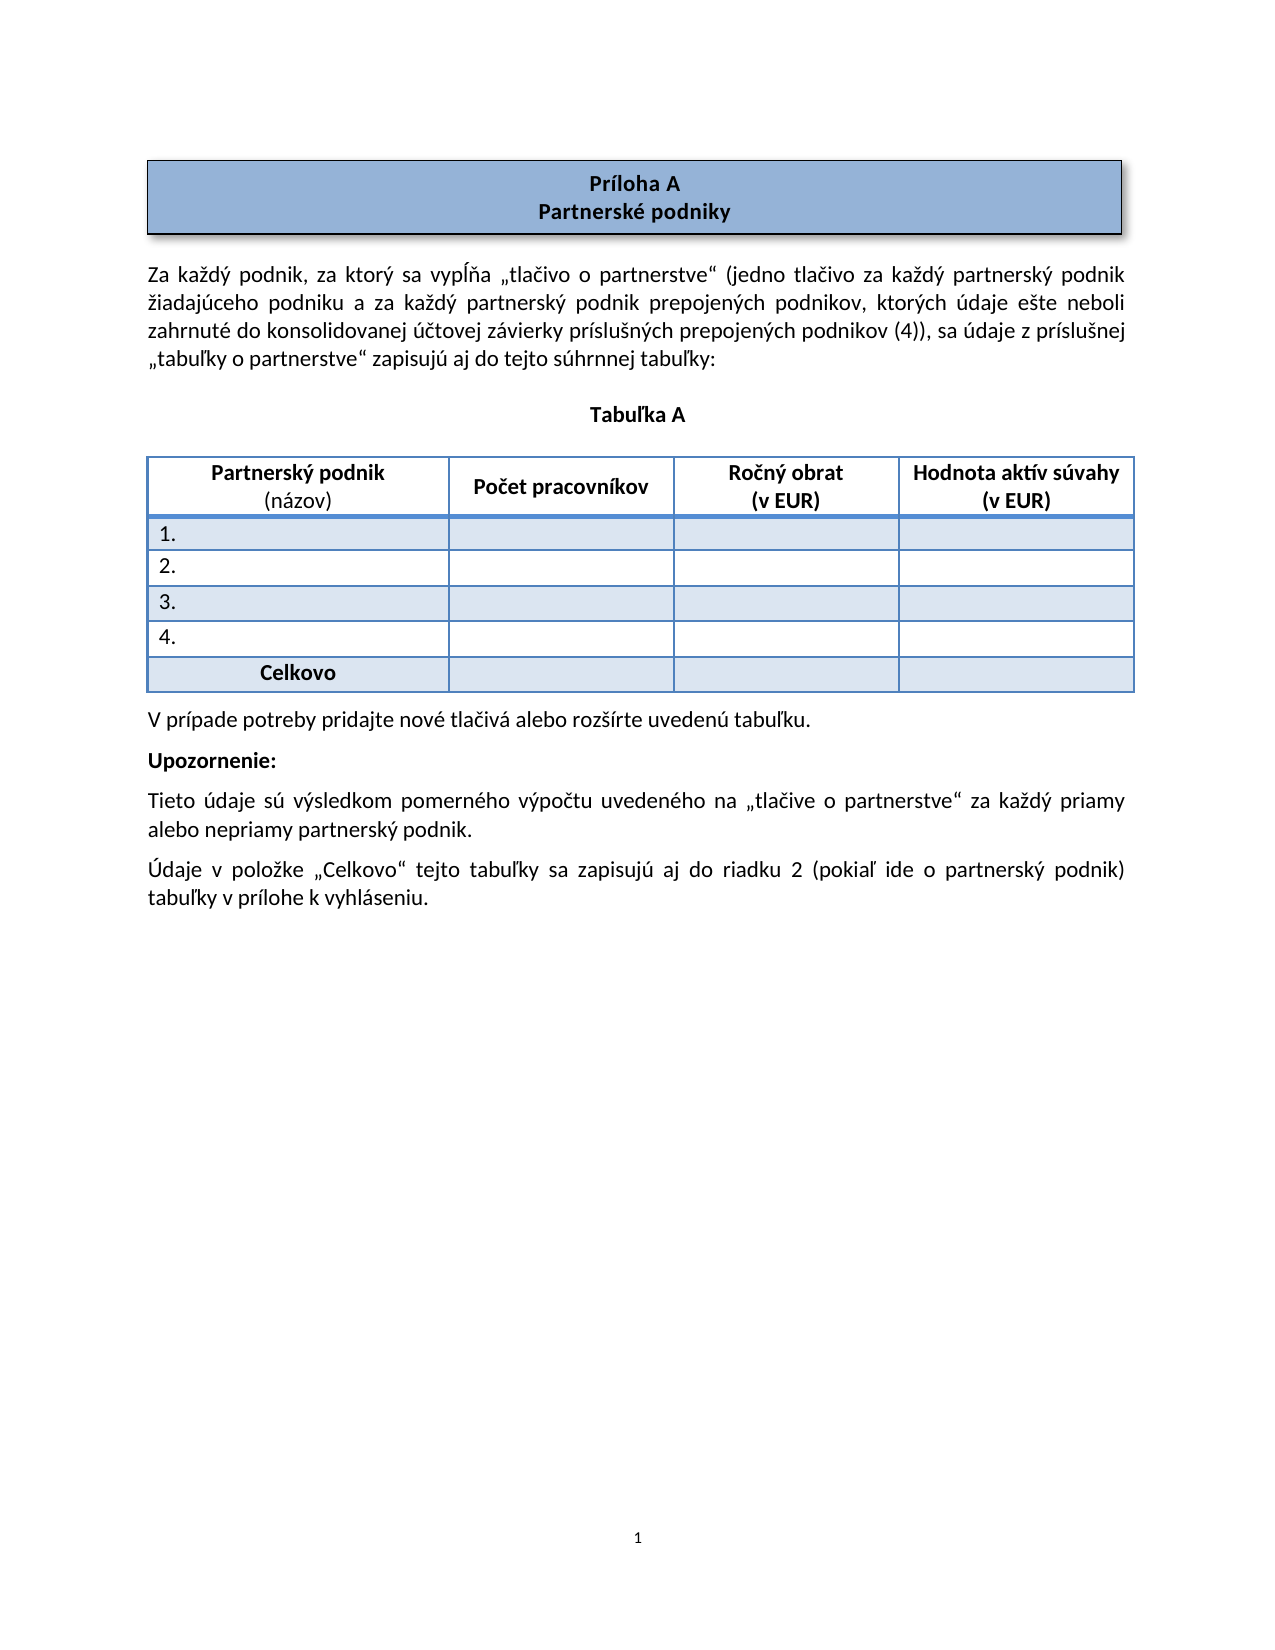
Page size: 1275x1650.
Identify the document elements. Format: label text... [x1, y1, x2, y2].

table_cell [900, 587, 1133, 620]
table_cell [450, 622, 673, 656]
text Údaje v položke „Celkovo“ tejto tabuľky sa zapisujú aj do riadku 2 (pokiaľ ide o partnerský podnik) tabuľky v prílohe k vyhláseniu. [148, 855, 1127, 911]
table_cell [450, 587, 673, 620]
table_cell [450, 658, 673, 691]
text Za každý podnik, za ktorý sa vypĺňa „tlačivo o partnerstve“ (jedno tlačivo za každý partnerský podnik žiadajúceho podniku a za každý partnerský podnik prepojených podnikov, ktorých údaje ešte neboli zahrnuté do konsolidovanej účtovej závierky príslušných prepojených podnikov (4)), sa údaje z príslušnej „tabuľky o partnerstve“ zapisujú aj do tejto súhrnnej tabuľky: [148, 260, 1127, 372]
table_cell 2. [149, 551, 448, 585]
table_cell [675, 519, 898, 549]
table_cell [450, 551, 673, 585]
table_cell 4. [149, 622, 448, 656]
table_header Hodnota aktív súvahy (v EUR) [900, 458, 1133, 514]
text V prípade potreby pridajte nové tlačivá alebo rozšírte uvedenú tabuľku. [148, 706, 1127, 734]
text Tieto údaje sú výsledkom pomerného výpočtu uvedeného na „tlačive o partnerstve“ za každý priamy alebo nepriamy partnerský podnik. [148, 787, 1127, 843]
table_cell [450, 519, 673, 549]
text Upozornenie: [148, 746, 1127, 774]
table_cell [675, 622, 898, 656]
text Tabuľka A [148, 400, 1127, 428]
table_cell 1. [149, 519, 448, 549]
table_header Počet pracovníkov [450, 458, 673, 514]
table_cell [900, 551, 1133, 585]
table_cell Celkovo [149, 658, 448, 691]
table_cell [675, 587, 898, 620]
table_header Partnerský podnik (názov) [149, 458, 448, 514]
table_cell [675, 551, 898, 585]
table_header Ročný obrat (v EUR) [675, 458, 898, 514]
table_cell 3. [149, 587, 448, 620]
table_cell [675, 658, 898, 691]
table_cell [900, 622, 1133, 656]
table_cell [900, 519, 1133, 549]
table_cell [900, 658, 1133, 691]
